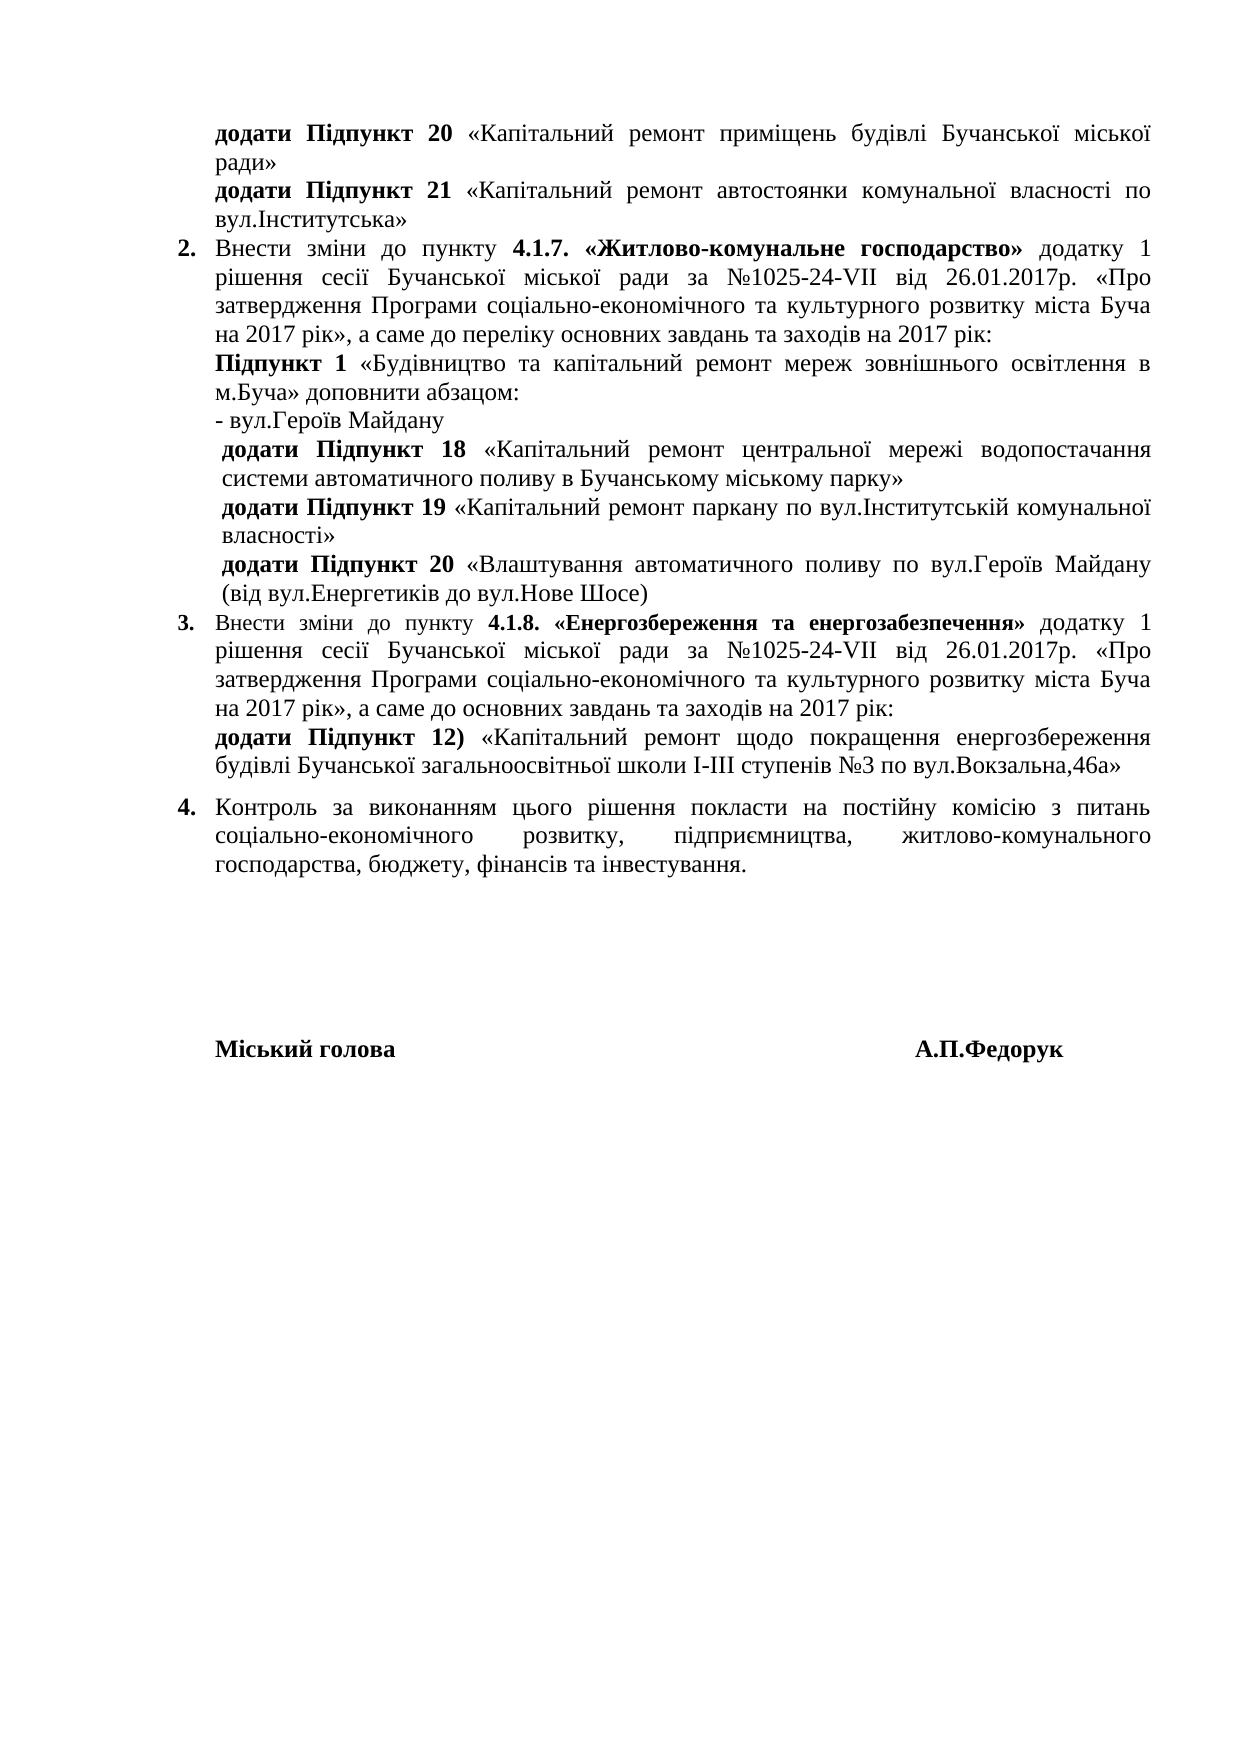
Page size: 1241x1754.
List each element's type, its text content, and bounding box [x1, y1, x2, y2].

text додати Підпункт 12) «Капітальний ремонт щодо покращення енергозбереження будівлі Бучанської загальноосвітньої школи І-ІІІ ступенів №3 по вул.Вокзальна,46а» [215, 722, 1152, 779]
text додати Підпункт 20 «Влаштування автоматичного поливу по вул.Героїв Майдану (від вул.Енергетиків до вул.Нове Шосе) [222, 549, 1152, 607]
text додати Підпункт 20 «Капітальний ремонт приміщень будівлі Бучанської міської ради» [215, 118, 1152, 176]
text додати Підпункт 18 «Капітальний ремонт центральної мережі водопостачання системи автоматичного поливу в Бучанському міському парку» [222, 434, 1152, 492]
list Внести зміни до пункту 4.1.8. «Енергозбереження та енергозабезпечення» додатку 1 рішення сесії Бучанської міської ради за №1025-24-VІI від 26.01.2017р. «Про затвердження Програми соціально-економічного та культурного розвитку міста Буча на 2017 рік», а саме до основних завдань та заходів на 2017 рік: [177, 607, 1152, 722]
text - вул.Героїв Майдану [215, 406, 1152, 434]
text Підпункт 1 «Будівництво та капітальний ремонт мереж зовнішнього освітлення в м.Буча» доповнити абзацом: [215, 348, 1152, 406]
text Міський голова А.П.Федорук [177, 1034, 1152, 1063]
text додати Підпункт 21 «Капітальний ремонт автостоянки комунальної власності по вул.Інститутська» [215, 176, 1152, 233]
text додати Підпункт 19 «Капітальний ремонт паркану по вул.Інститутській комунальної власності» [222, 492, 1152, 549]
list Контроль за виконанням цього рішення покласти на постійну комісію з питань соціально-економічного розвитку, підприємництва, житлово-комунального господарства, бюджету, фінансів та інвестування. [177, 792, 1152, 878]
list Внести зміни до пункту 4.1.7. «Житлово-комунальне господарство» додатку 1 рішення сесії Бучанської міської ради за №1025-24-VІI від 26.01.2017р. «Про затвердження Програми соціально-економічного та культурного розвитку міста Буча на 2017 рік», а саме до переліку основних завдань та заходів на 2017 рік: [177, 233, 1152, 348]
